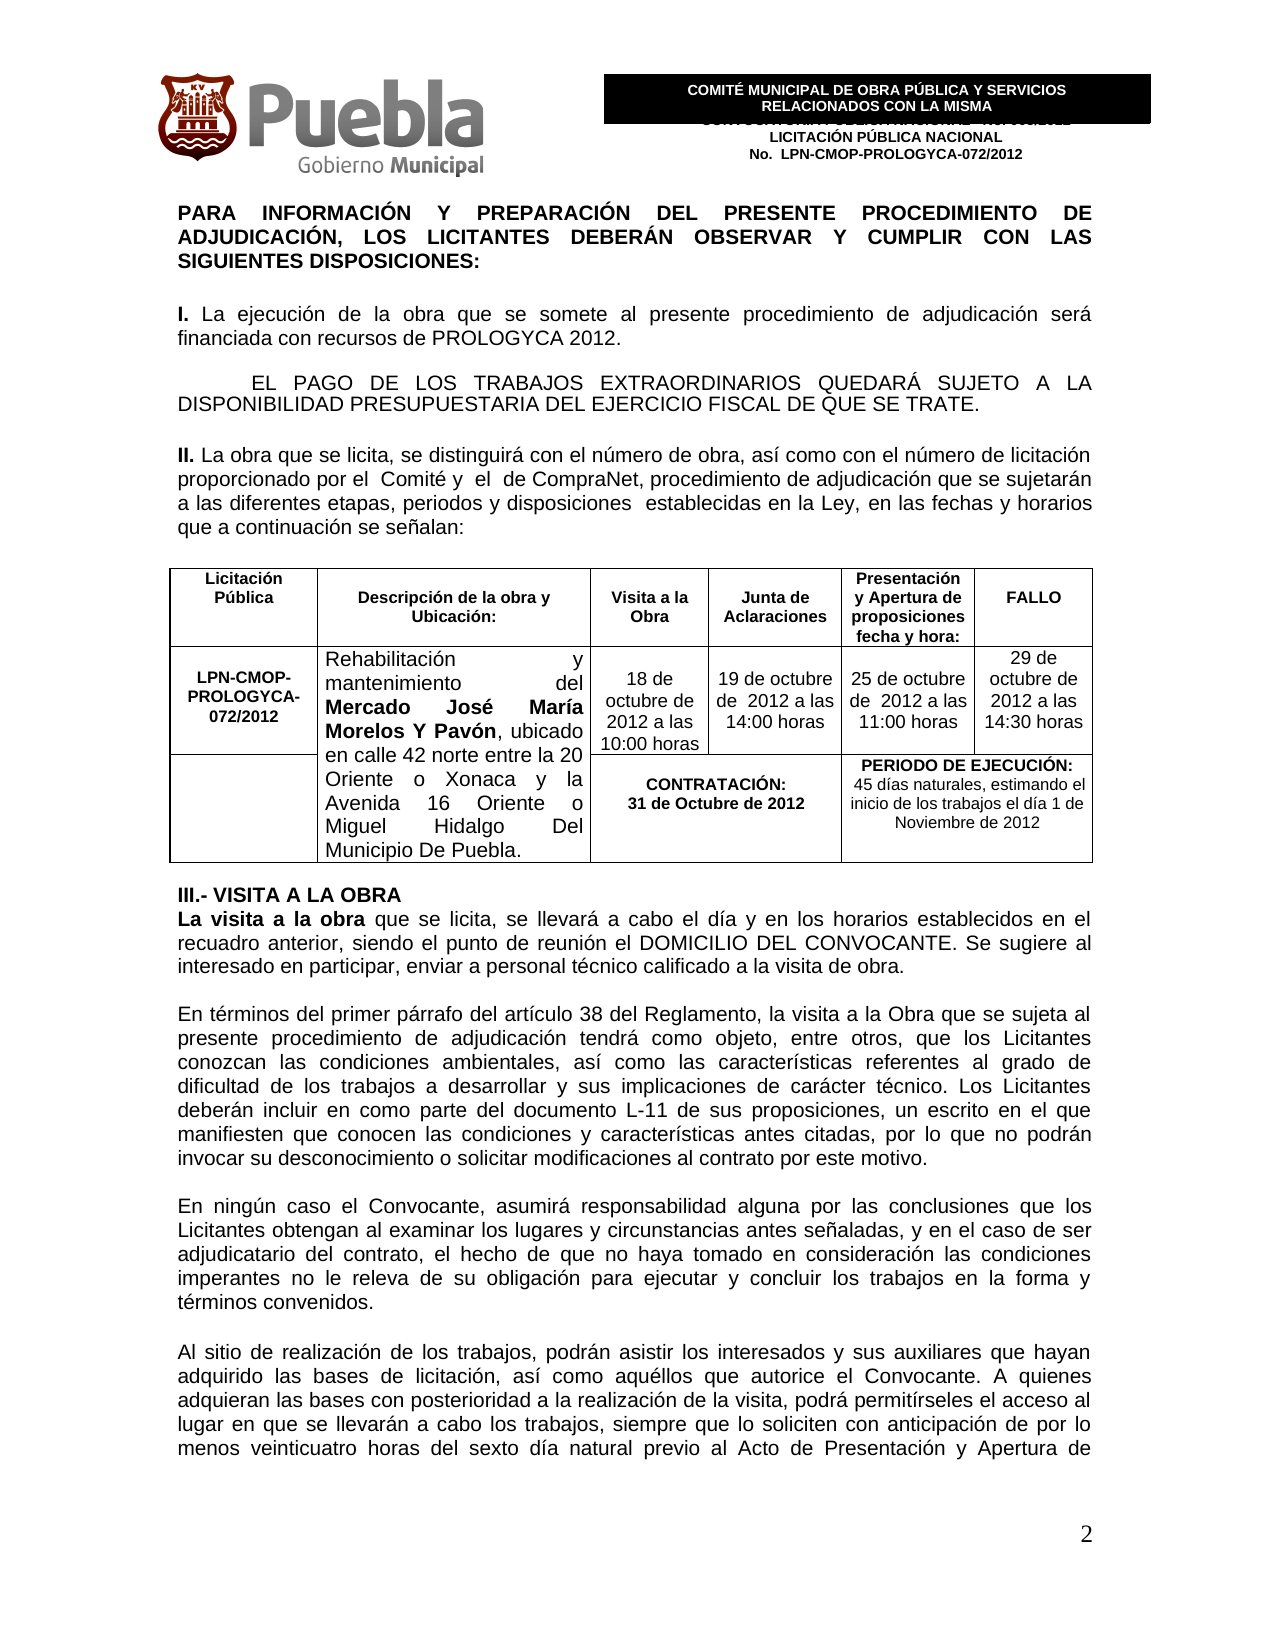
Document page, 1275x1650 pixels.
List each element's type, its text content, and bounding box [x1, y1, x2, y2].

text EL PAGO DE LOS TRABAJOS EXTRAORDINARIOS QUEDARÁ SUJETO A LA DISPONIBILIDAD PRESUPUESTARIA DEL EJERCICIO FISCAL DE QUE SE TRATE. [177, 374, 1093, 415]
table_cell 29 de octubre de las 14:30 horas [975, 647, 1092, 754]
table_cell 19 de octubre de las 14:00 horas [709, 647, 841, 754]
table_cell PERIODO DE EJECUCIÓN: 45 días naturales, estimando el inicio de los trabajos el día 1 de Noviembre de 2012 [842, 755, 1092, 862]
table_header Licitación Pública [171, 569, 317, 646]
text La visita a la obra que se licita, se llevará a cabo el día y en los horarios establecidos en el recuadro anterior, siendo el punto de reunión el DOMICILIO DEL CONVOCANTE. Se sugiere al interesado en participar, enviar a personal técnico calificado a la visita de obra. [177, 906, 1093, 978]
subtitle II. La obra que se licita, se distinguirá con el número de obra, así como con el número de licitación proporcionado por el Comité y el de CompraNet, procedimiento de adjudicación que se sujetarán a las diferentes etapas, periodos y disposiciones establecidas en la Ley, en las fechas y horarios que a continuación se señalan: [177, 443, 1093, 539]
text I. La ejecución de la obra que se somete al presente procedimiento de adjudicación será financiada con recursos de PROLOGYCA 2012. [177, 301, 1093, 349]
table_cell CONTRATACIÓN: 31 de Octubre de 2012 [591, 755, 841, 862]
table_header Presentación y Apertura de proposiciones fecha y hora: [842, 569, 974, 646]
table_cell 25 de octubre de las 11:00 horas [842, 647, 974, 754]
text III.- VISITA A LA OBRA [177, 882, 1093, 906]
table_cell Rehabilitación y mantenimiento del Mercado José María Morelos Y Pavón, ubicado en calle 42 norte entre la 20 Oriente o Xonaca y la Avenida 16 Oriente o Miguel Hidalgo Del Municipio De Puebla. [318, 647, 590, 862]
text En ningún caso el Convocante, asumirá responsabilidad alguna por las conclusiones que los Licitantes obtengan al examinar los lugares y circunstancias antes señaladas, y en el caso de ser adjudicatario del contrato, el hecho de que no haya tomado en consideración las condiciones imperantes no le releva de su obligación para ejecutar y concluir los trabajos en la forma y términos convenidos. [177, 1194, 1093, 1314]
table_header Junta de Aclaraciones [709, 569, 841, 646]
table_cell LPN-CMOP-PROLOGYCA-072/2012 [171, 647, 317, 754]
table_header Visita a la Obra [591, 569, 708, 646]
table_cell 18 de octubre de las 10:00 horas [591, 647, 708, 754]
table_cell [171, 755, 317, 862]
text En términos del primer párrafo del artículo 38 del Reglamento, la visita a la Obra que se sujeta al presente procedimiento de adjudicación tendrá como objeto, entre otros, que los Licitantes conozcan las condiciones ambientales, así como las características referentes al grado de dificultad de los trabajos a desarrollar y sus implicaciones de carácter técnico. Los Licitantes deberán incluir en como parte del documento L-11 de sus proposiciones, un escrito en el que manifiesten que conocen las condiciones y características antes citadas, por lo que no podrán invocar su desconocimiento o solicitar modificaciones al contrato por este motivo. [177, 1002, 1093, 1170]
table_header FALLO [975, 569, 1092, 646]
text PARA INFORMACIÓN Y PREPARACIÓN DEL PRESENTE PROCEDIMIENTO DE ADJUDICACIÓN, LOS LICITANTES DEBERÁN OBSERVAR Y CUMPLIR CON LAS SIGUIENTES DISPOSICIONES: [177, 201, 1093, 273]
table_header Descripción de la obra y Ubicación: [318, 569, 590, 646]
picture [158, 73, 484, 177]
